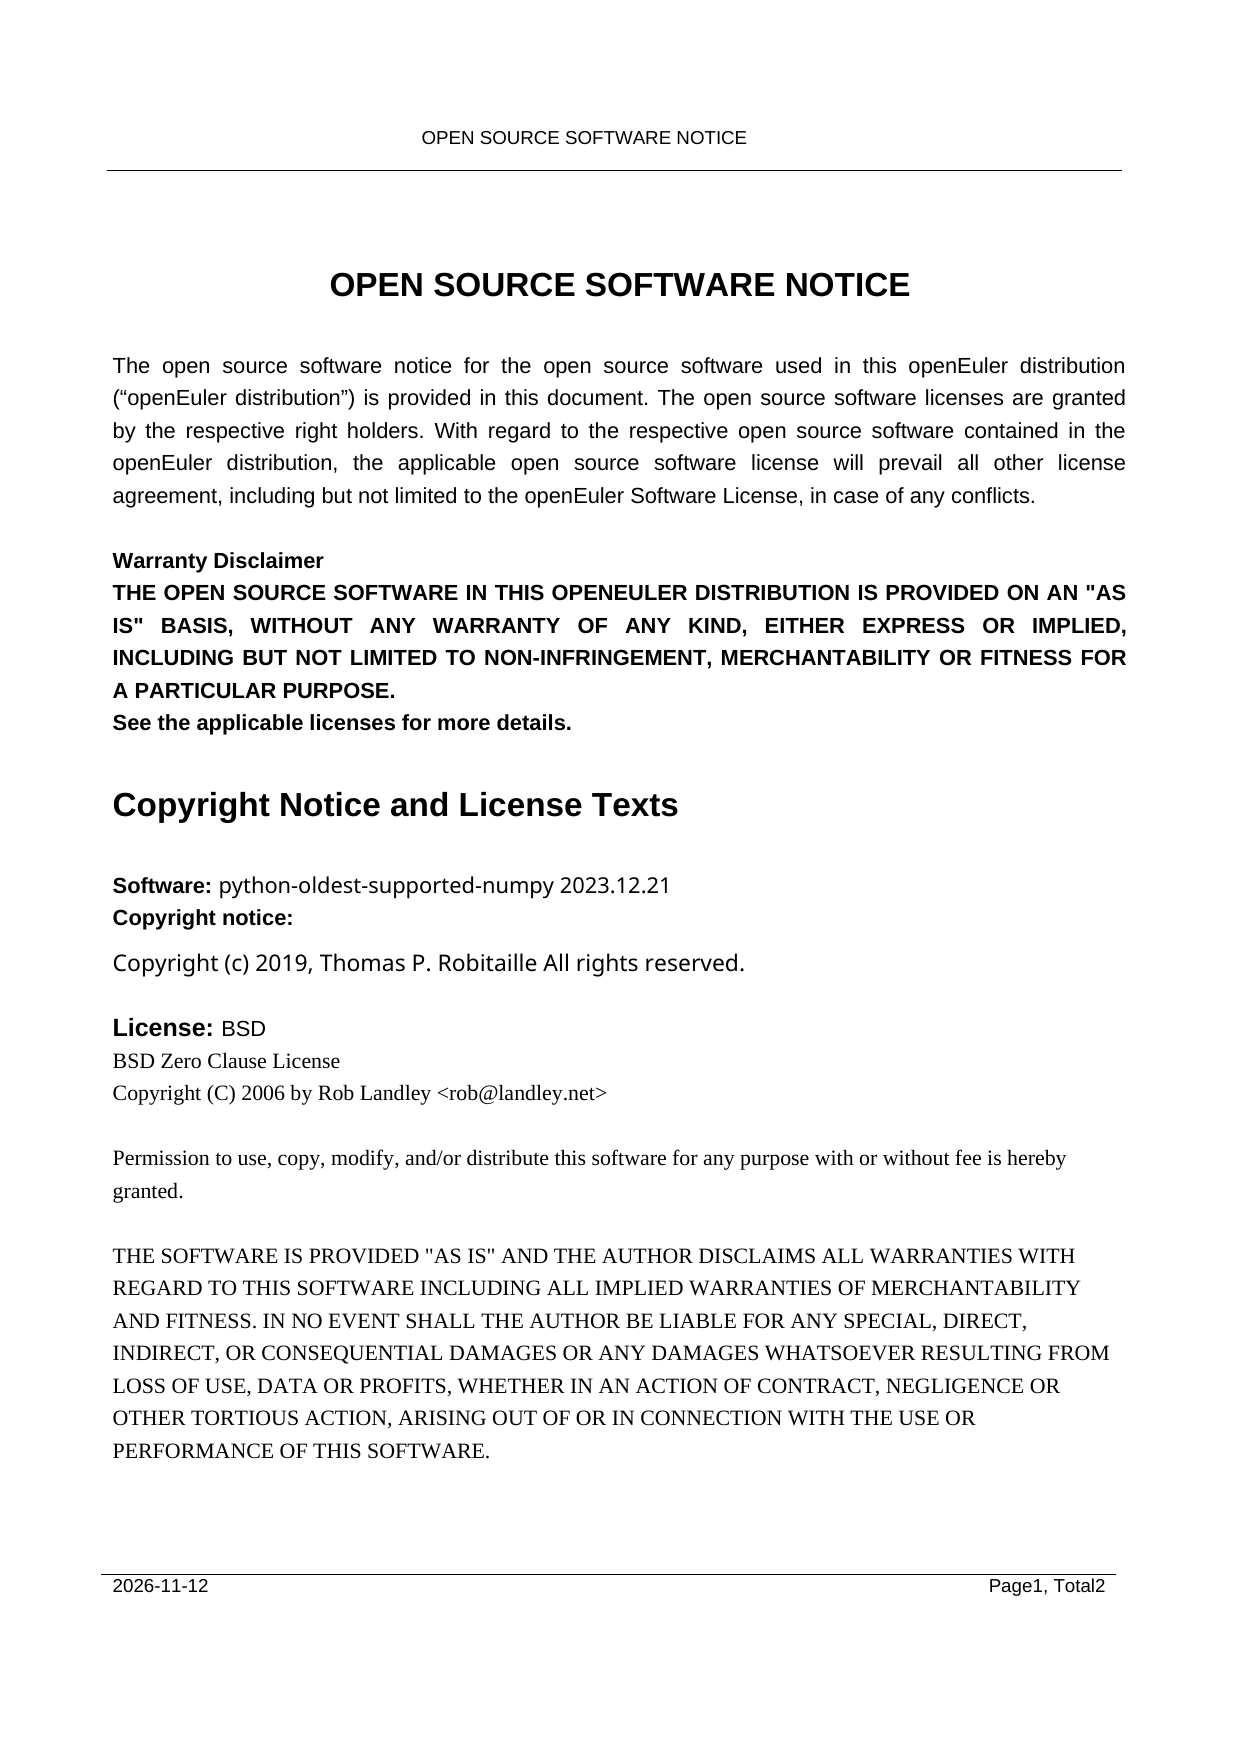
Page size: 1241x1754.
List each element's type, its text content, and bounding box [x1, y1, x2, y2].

title Software: python-oldest-supported-numpy 2023.12.21 [112, 869, 1128, 901]
text Copyright Notice and License Texts [112, 771, 1128, 836]
text OPEN SOURCE SOFTWARE NOTICE [112, 251, 1128, 316]
text Warranty Disclaimer [112, 544, 1128, 576]
text License: BSD [112, 1012, 1128, 1044]
text THE OPEN SOURCE SOFTWARE IN THIS OPENEULER DISTRIBUTION IS PROVIDED ON AN "AS IS" BASIS, WITHOUT ANY WARRANTY OF ANY KIND, EITHER EXPRESS OR IMPLIED, INCLUDING BUT NOT LIMITED TO NON-INFRINGEMENT, MERCHANTABILITY OR FITNESS FOR A PARTICULAR PURPOSE. See the applicable licenses for more details. [112, 576, 1128, 739]
text The open source software notice for the open source software used in this openEuler distribution (“openEuler distribution”) is provided in this document. The open source software licenses are granted by the respective right holders. With regard to the respective open source software contained in the openEuler distribution, the applicable open source software license will prevail all other license agreement, including but not limited to the openEuler Software License, in case of any conflicts. [112, 349, 1128, 511]
text BSD Zero Clause License Copyright (C) 2006 by Rob Landley <rob@landley.net> Permission to use, copy, modify, and/or distribute this software for any purpose with or without fee is hereby granted. THE SOFTWARE IS PROVIDED "AS IS" AND THE AUTHOR DISCLAIMS ALL WARRANTIES WITH REGARD TO THIS SOFTWARE INCLUDING ALL IMPLIED WARRANTIES OF MERCHANTABILITY AND FITNESS. IN NO EVENT SHALL THE AUTHOR BE LIABLE FOR ANY SPECIAL, DIRECT, INDIRECT, OR CONSEQUENTIAL DAMAGES OR ANY DAMAGES WHATSOEVER RESULTING FROM LOSS OF USE, DATA OR PROFITS, WHETHER IN AN ACTION OF CONTRACT, NEGLIGENCE OR OTHER TORTIOUS ACTION, ARISING OUT OF OR IN CONNECTION WITH THE USE OR PERFORMANCE OF THIS SOFTWARE. [112, 1044, 1128, 1499]
text Copyright (c) 2019, Thomas P. Robitaille All rights reserved. [112, 947, 1128, 1012]
text Copyright notice: [112, 901, 1128, 934]
